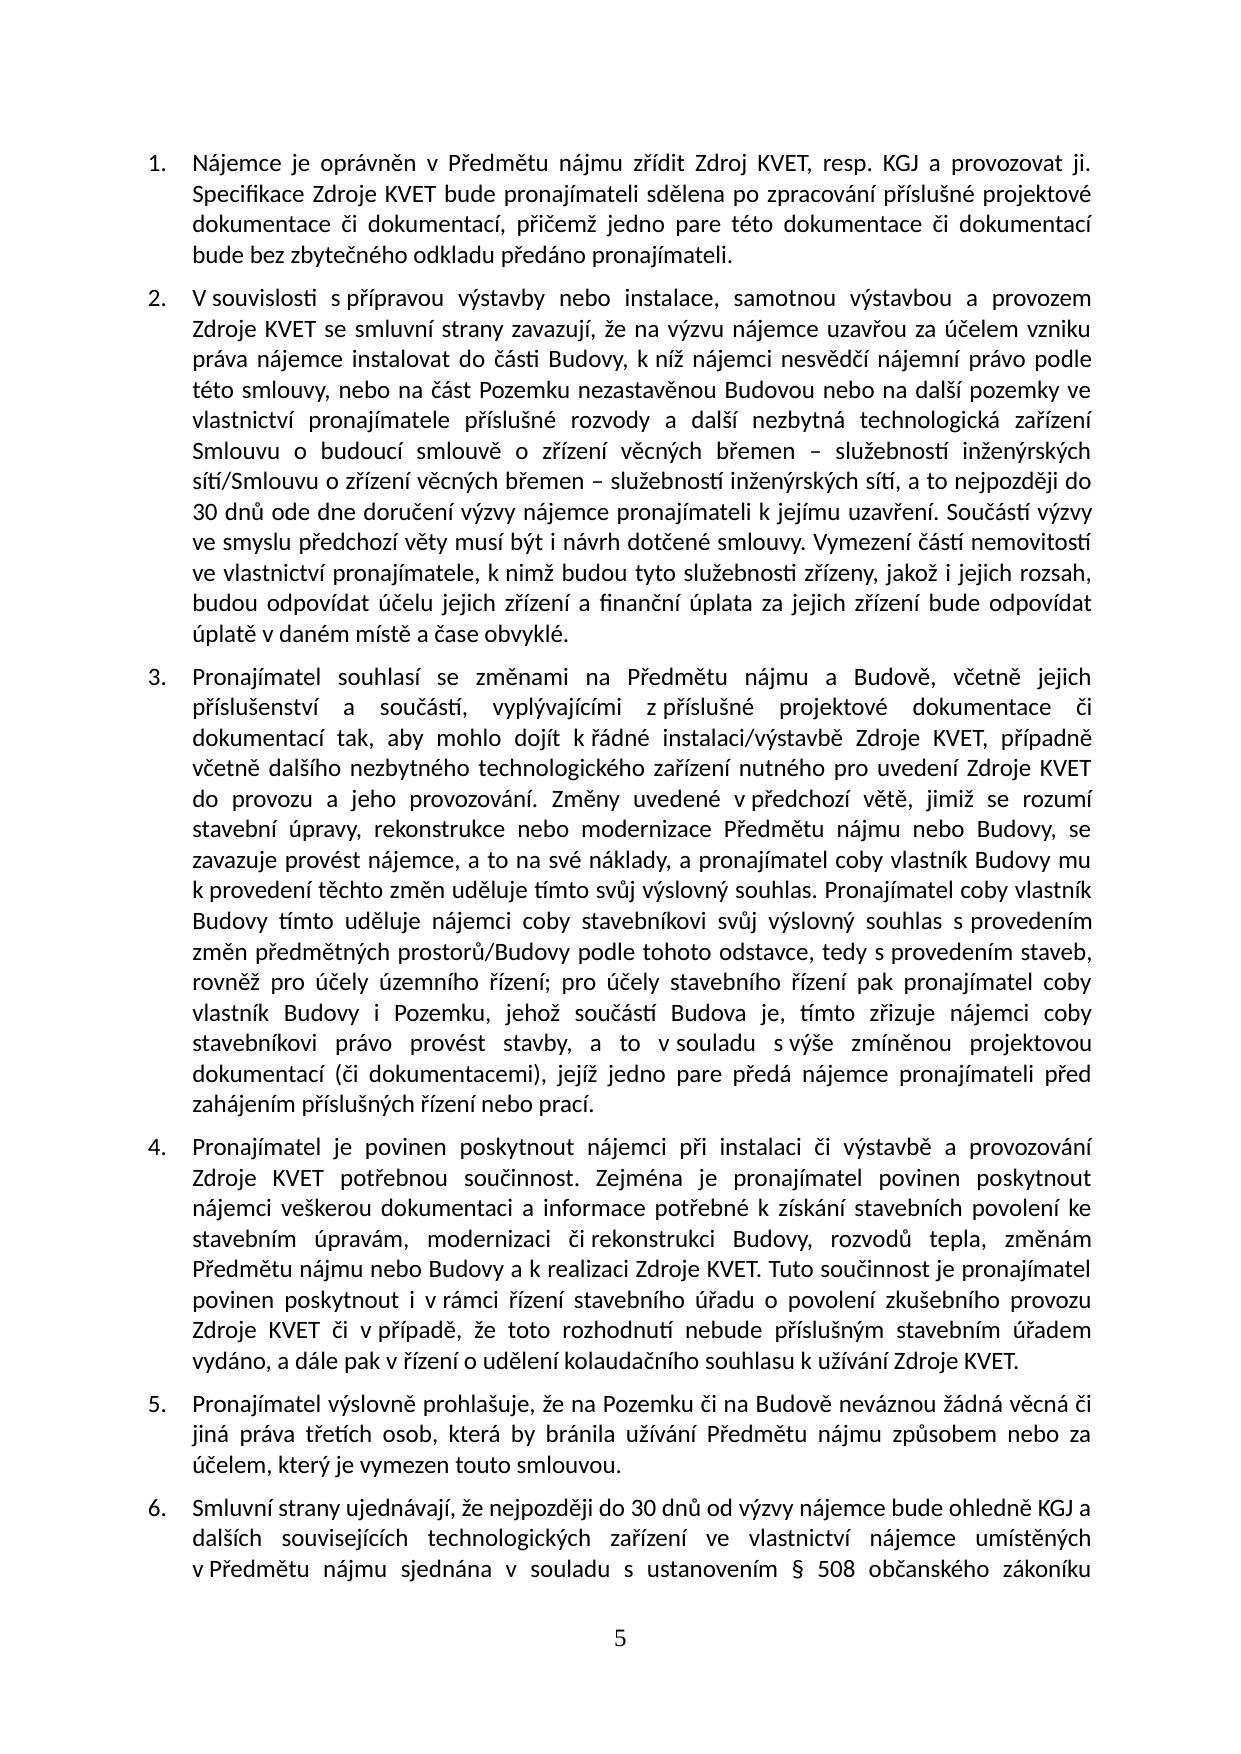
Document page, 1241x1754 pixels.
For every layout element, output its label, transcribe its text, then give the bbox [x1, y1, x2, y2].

list Pronajímatel výslovně prohlašuje, že na Pozemku či na Budově neváznou žádná věcná či jiná práva třetích osob, která by bránila užívání Předmětu nájmu způsobem nebo za účelem, který je vymezen touto smlouvou. [148, 1388, 1093, 1479]
list Nájemce je oprávněn v Předmětu nájmu zřídit Zdroj KVET, resp. KGJ a provozovat ji. Specifikace Zdroje KVET bude pronajímateli sdělena po zpracování příslušné projektové dokumentace či dokumentací, přičemž jedno pare této dokumentace či dokumentací bude bez zbytečného odkladu předáno pronajímateli. [148, 148, 1093, 270]
list Pronajímatel je povinen poskytnout nájemci při instalaci či výstavbě a provozování Zdroje KVET potřebnou součinnost. Zejména je pronajímatel povinen poskytnout nájemci veškerou dokumentaci a informace potřebné k získání stavebních povolení ke stavebním úpravám, modernizaci či rekonstrukci Budovy, rozvodů tepla, změnám Předmětu nájmu nebo Budovy a k realizaci Zdroje KVET. Tuto součinnost je pronajímatel povinen poskytnout i v rámci řízení stavebního úřadu o povolení zkušebního provozu Zdroje KVET či v případě, že toto rozhodnutí nebude příslušným stavebním úřadem vydáno, a dále pak v řízení o udělení kolaudačního souhlasu k užívání Zdroje KVET. [148, 1131, 1093, 1375]
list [148, 1492, 1093, 1583]
list Pronajímatel souhlasí se změnami na Předmětu nájmu a Budově, včetně jejich příslušenství a součástí, vyplývajícími z příslušné projektové dokumentace či dokumentací tak, aby mohlo dojít k řádné instalaci/výstavbě Zdroje KVET, případně včetně dalšího nezbytného technologického zařízení nutného pro uvedení Zdroje KVET do provozu a jeho provozování. Změny uvedené v předchozí větě, jimiž se rozumí stavební úpravy, rekonstrukce nebo modernizace Předmětu nájmu nebo Budovy, se zavazuje provést nájemce, a to na své náklady, a pronajímatel coby vlastník Budovy mu k provedení těchto změn uděluje tímto svůj výslovný souhlas. Pronajímatel coby vlastník Budovy tímto uděluje nájemci coby stavebníkovi svůj výslovný souhlas s provedením změn předmětných prostorů/Budovy podle tohoto odstavce, tedy s provedením staveb, rovněž pro účely územního řízení; pro účely stavebního řízení pak pronajímatel coby vlastník Budovy i Pozemku, jehož součástí Budova je, tímto zřizuje nájemci coby stavebníkovi právo provést stavby, a to v souladu s výše zmíněnou projektovou dokumentací (či dokumentacemi), jejíž jedno pare předá nájemce pronajímateli před zahájením příslušných řízení nebo prací. [148, 661, 1093, 1119]
list V souvislosti s přípravou výstavby nebo instalace, samotnou výstavbou a provozem Zdroje KVET se smluvní strany zavazují, že na výzvu nájemce uzavřou za účelem vzniku práva nájemce instalovat do části Budovy, k níž nájemci nesvědčí nájemní právo podle této smlouvy, nebo na část Pozemku nezastavěnou Budovou nebo na další pozemky ve vlastnictví pronajímatele příslušné rozvody a další nezbytná technologická zařízení Smlouvu o budoucí smlouvě o zřízení věcných břemen – služebností inženýrských sítí/Smlouvu o zřízení věcných břemen – služebností inženýrských sítí, a to nejpozději do 30 dnů ode dne doručení výzvy nájemce pronajímateli k jejímu uzavření. Součástí výzvy ve smyslu předchozí věty musí být i návrh dotčené smlouvy. Vymezení částí nemovitostí ve vlastnictví pronajímatele, k nimž budou tyto služebnosti zřízeny, jakož i jejich rozsah, budou odpovídat účelu jejich zřízení a finanční úplata za jejich zřízení bude odpovídat úplatě v daném místě a čase obvyklé. [148, 282, 1093, 648]
